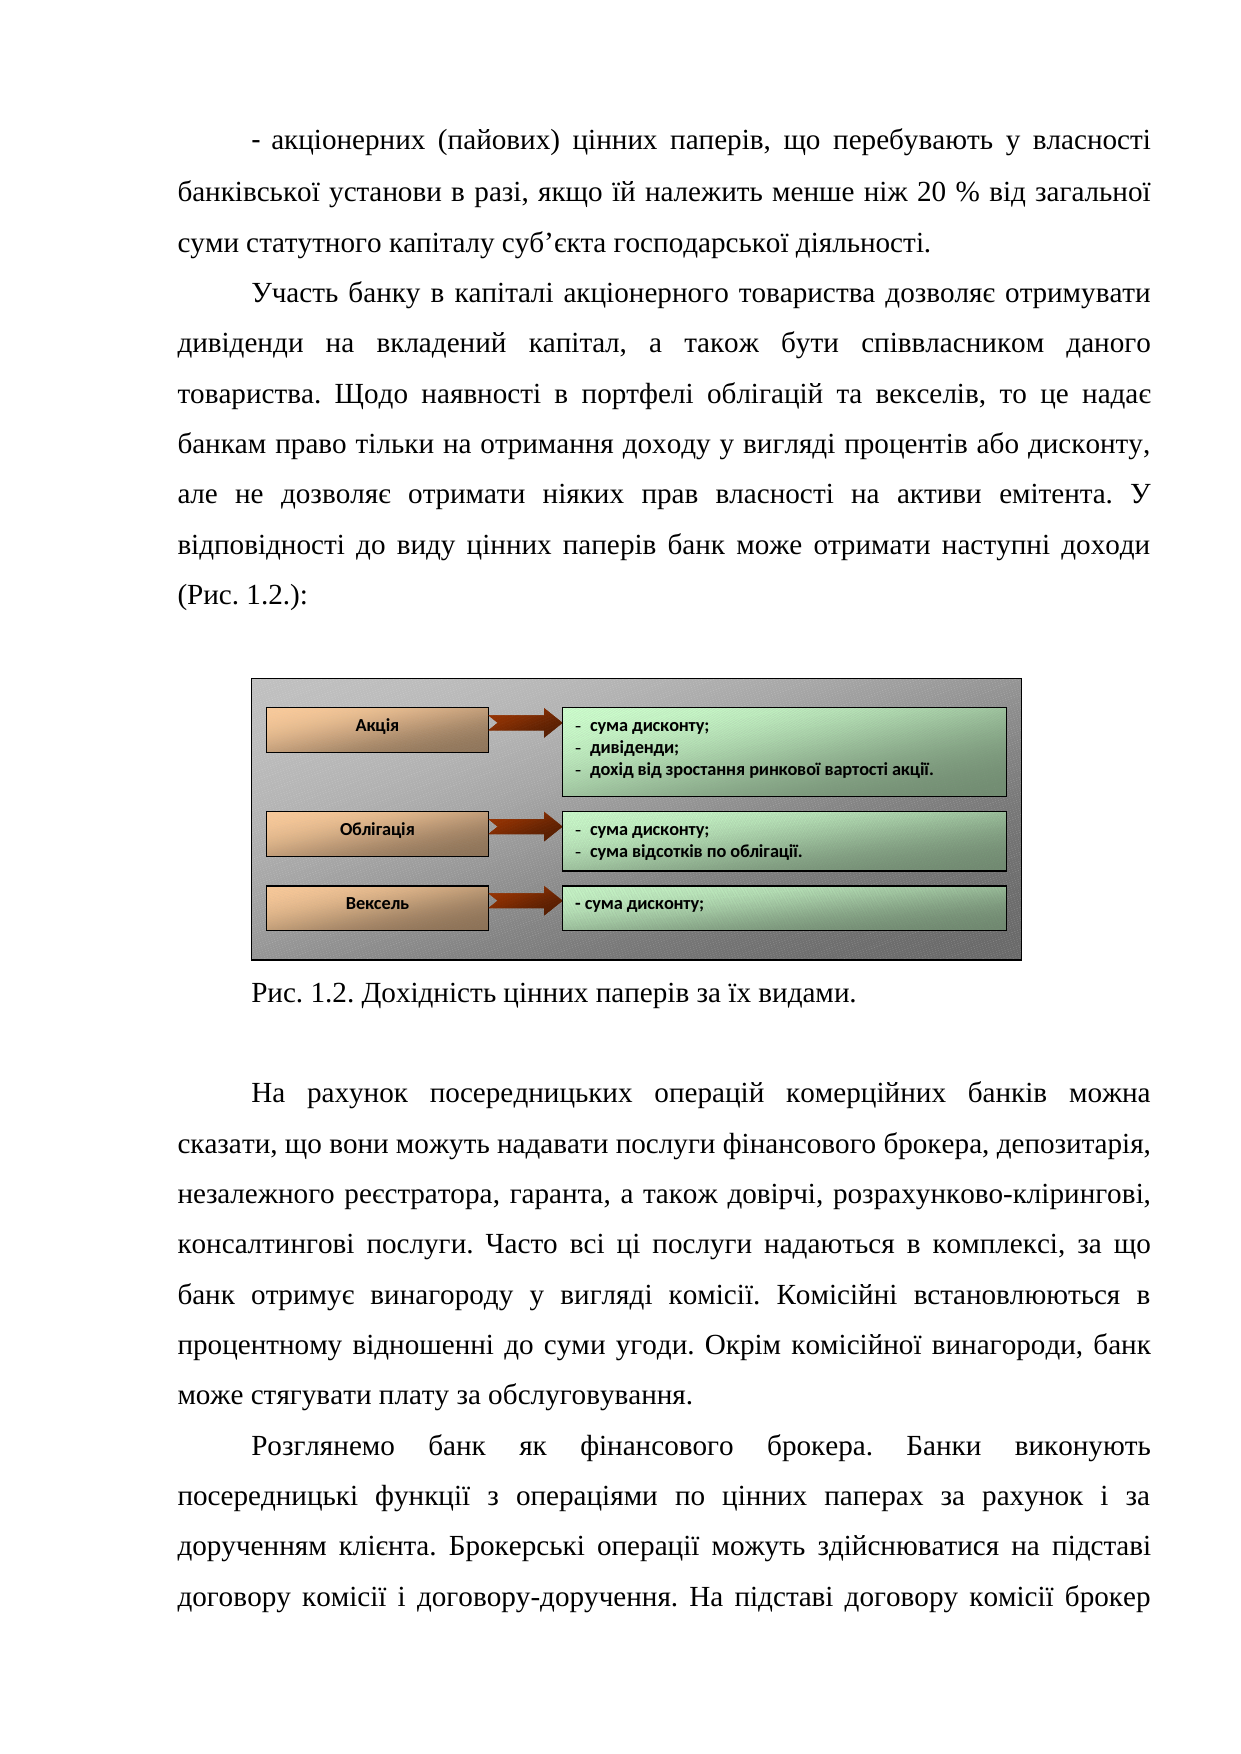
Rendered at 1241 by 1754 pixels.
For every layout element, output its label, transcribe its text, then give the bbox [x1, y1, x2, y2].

text На рахунок посередницьких операцій комерційних банків можна сказати, що вони можуть надавати послуги фінансового брокера, депозитарія, незалежного реєстратора, гаранта, а також довірчі, розрахунково-клірингові, консалтингові послуги. Часто всі ці послуги надаються в комплексі, за що банк отримує винагороду у вигляді комісії. Комісійні встановлюються в процентному відношенні до суми угоди. Окрім комісійної винагороди, банк може стягувати плату за обслуговування. [177, 1076, 1152, 1411]
list акціонерних (пайових) цінних паперів, що перебувають у власності банківської установи в разі, якщо їй належить менше ніж 20 % від загальної суми статутного капіталу суб’єкта господарської діяльності. [177, 118, 1152, 258]
text Рис. 1.2. Дохідність цінних паперів за їх видами. [177, 975, 1152, 1008]
text Участь банку в капіталі акціонерного товариства дозволяє отримувати дивіденди на вкладений капітал, а також бути співвласником даного товариства. Щодо наявності в портфелі облігацій та векселів, то це надає банкам право тільки на отримання доходу у вигляді процентів або дисконту, але не дозволяє отримати ніяких прав власності на активи емітента. У відповідності до виду цінних паперів банк може отримати наступні доходи (Рис. 1.2.): [177, 275, 1152, 611]
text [177, 1428, 1152, 1612]
